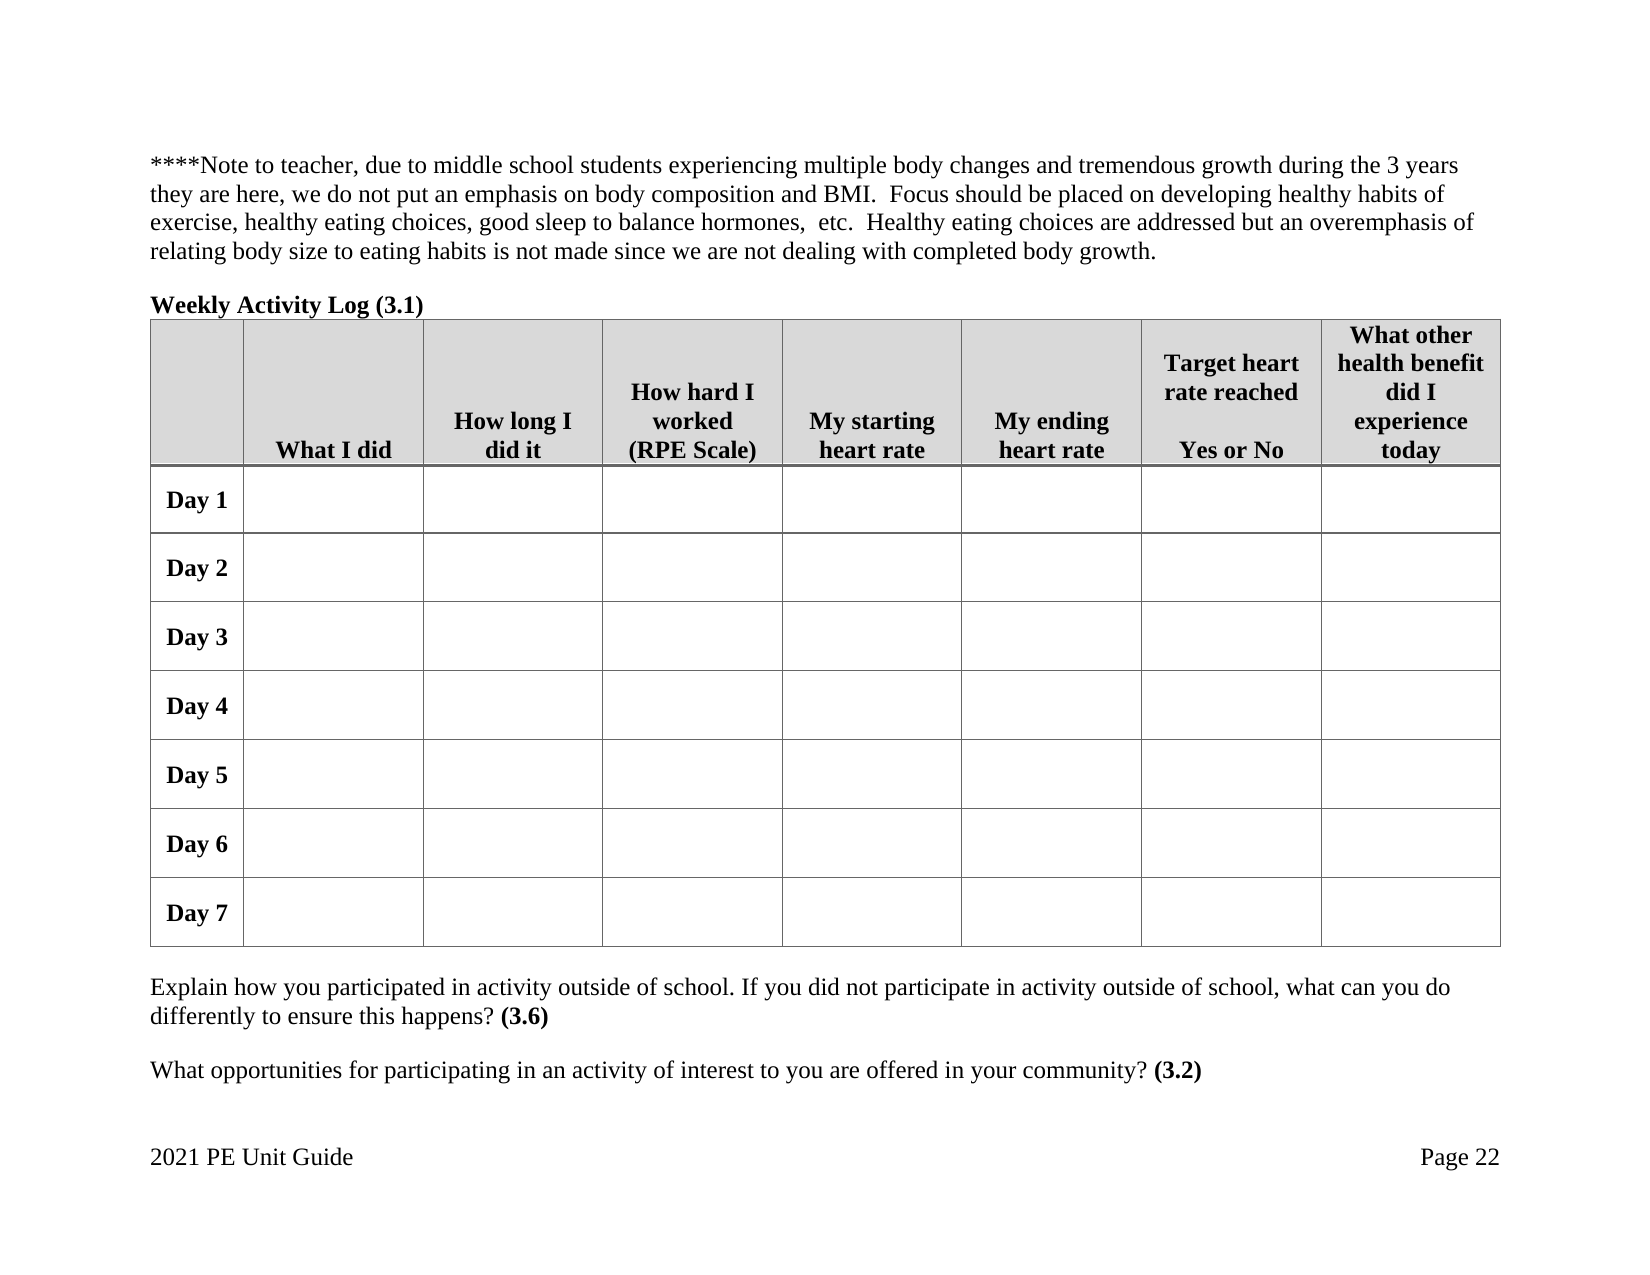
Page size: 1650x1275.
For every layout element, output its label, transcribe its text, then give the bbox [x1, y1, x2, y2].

table_cell [424, 878, 602, 946]
table_cell [783, 467, 961, 532]
table_cell [783, 878, 961, 946]
table_cell [1142, 809, 1321, 877]
table_cell Day 4 [151, 671, 243, 739]
text What opportunities for participating in an activity of interest to you are offered in your community? (3.2) [150, 1055, 1500, 1083]
table_cell Day 3 [151, 602, 243, 670]
table_cell [424, 809, 602, 877]
table_cell [1142, 534, 1321, 601]
table_cell [244, 534, 423, 601]
text Explain how you participated in activity outside of school. If you did not participate in activity outside of school, what can you do differently to ensure this happens? (3.6) [150, 972, 1500, 1030]
table_cell [1322, 534, 1500, 601]
table_cell [1142, 740, 1321, 808]
table_cell [783, 809, 961, 877]
table_cell [962, 671, 1141, 739]
table_header What other health benefit did I experience today [1322, 320, 1500, 463]
table_cell [603, 534, 782, 601]
table_cell [962, 467, 1141, 532]
table_cell [424, 467, 602, 532]
table_cell [1142, 602, 1321, 670]
table_cell [603, 740, 782, 808]
table_cell [603, 671, 782, 739]
table_header Target heart rate reached Yes or No [1142, 320, 1321, 463]
table_cell [1322, 602, 1500, 670]
table_cell [244, 740, 423, 808]
table_cell [1142, 467, 1321, 532]
text ****Note to teacher, due to middle school students experiencing multiple body changes and tremendous growth during the 3 years they are here, we do not put an emphasis on body composition and BMI. Focus should be placed on developing healthy habits of exercise, healthy eating choices, good sleep to balance hormones, etc. Healthy eating choices are addressed but an overemphasis of relating body size to eating habits is not made since we are not dealing with completed body growth. [150, 150, 1500, 265]
text Weekly Activity Log (3.1) [150, 290, 1500, 319]
table_cell [1322, 809, 1500, 877]
table_cell [962, 809, 1141, 877]
table_cell Day 7 [151, 878, 243, 946]
table_header What I did [244, 320, 423, 463]
table_header My starting heart rate [783, 320, 961, 463]
table_cell [603, 878, 782, 946]
table_cell [1322, 467, 1500, 532]
table_cell [244, 809, 423, 877]
table_cell [1322, 740, 1500, 808]
table_cell Day 1 [151, 467, 243, 532]
table_header How long I did it [424, 320, 602, 463]
table_cell Day 6 [151, 809, 243, 877]
table_cell [962, 602, 1141, 670]
table_cell [244, 602, 423, 670]
table_cell [962, 740, 1141, 808]
table_cell [783, 740, 961, 808]
table_cell [1322, 878, 1500, 946]
table_cell [244, 467, 423, 532]
table_cell [1322, 671, 1500, 739]
table_cell [244, 671, 423, 739]
table_cell [424, 740, 602, 808]
table_cell [603, 809, 782, 877]
table_header [151, 320, 243, 463]
table_cell [783, 671, 961, 739]
table_header My ending heart rate [962, 320, 1141, 463]
table_cell [962, 878, 1141, 946]
table_cell [424, 602, 602, 670]
table_cell Day 2 [151, 534, 243, 601]
table_cell [1142, 671, 1321, 739]
table_cell [244, 878, 423, 946]
table_cell [603, 602, 782, 670]
table_cell [783, 534, 961, 601]
table_cell [424, 534, 602, 601]
table_cell [424, 671, 602, 739]
table_cell [603, 467, 782, 532]
table_cell [1142, 878, 1321, 946]
table_cell [783, 602, 961, 670]
table_cell Day 5 [151, 740, 243, 808]
table_cell [962, 534, 1141, 601]
table_header How hard I worked (RPE Scale) [603, 320, 782, 463]
